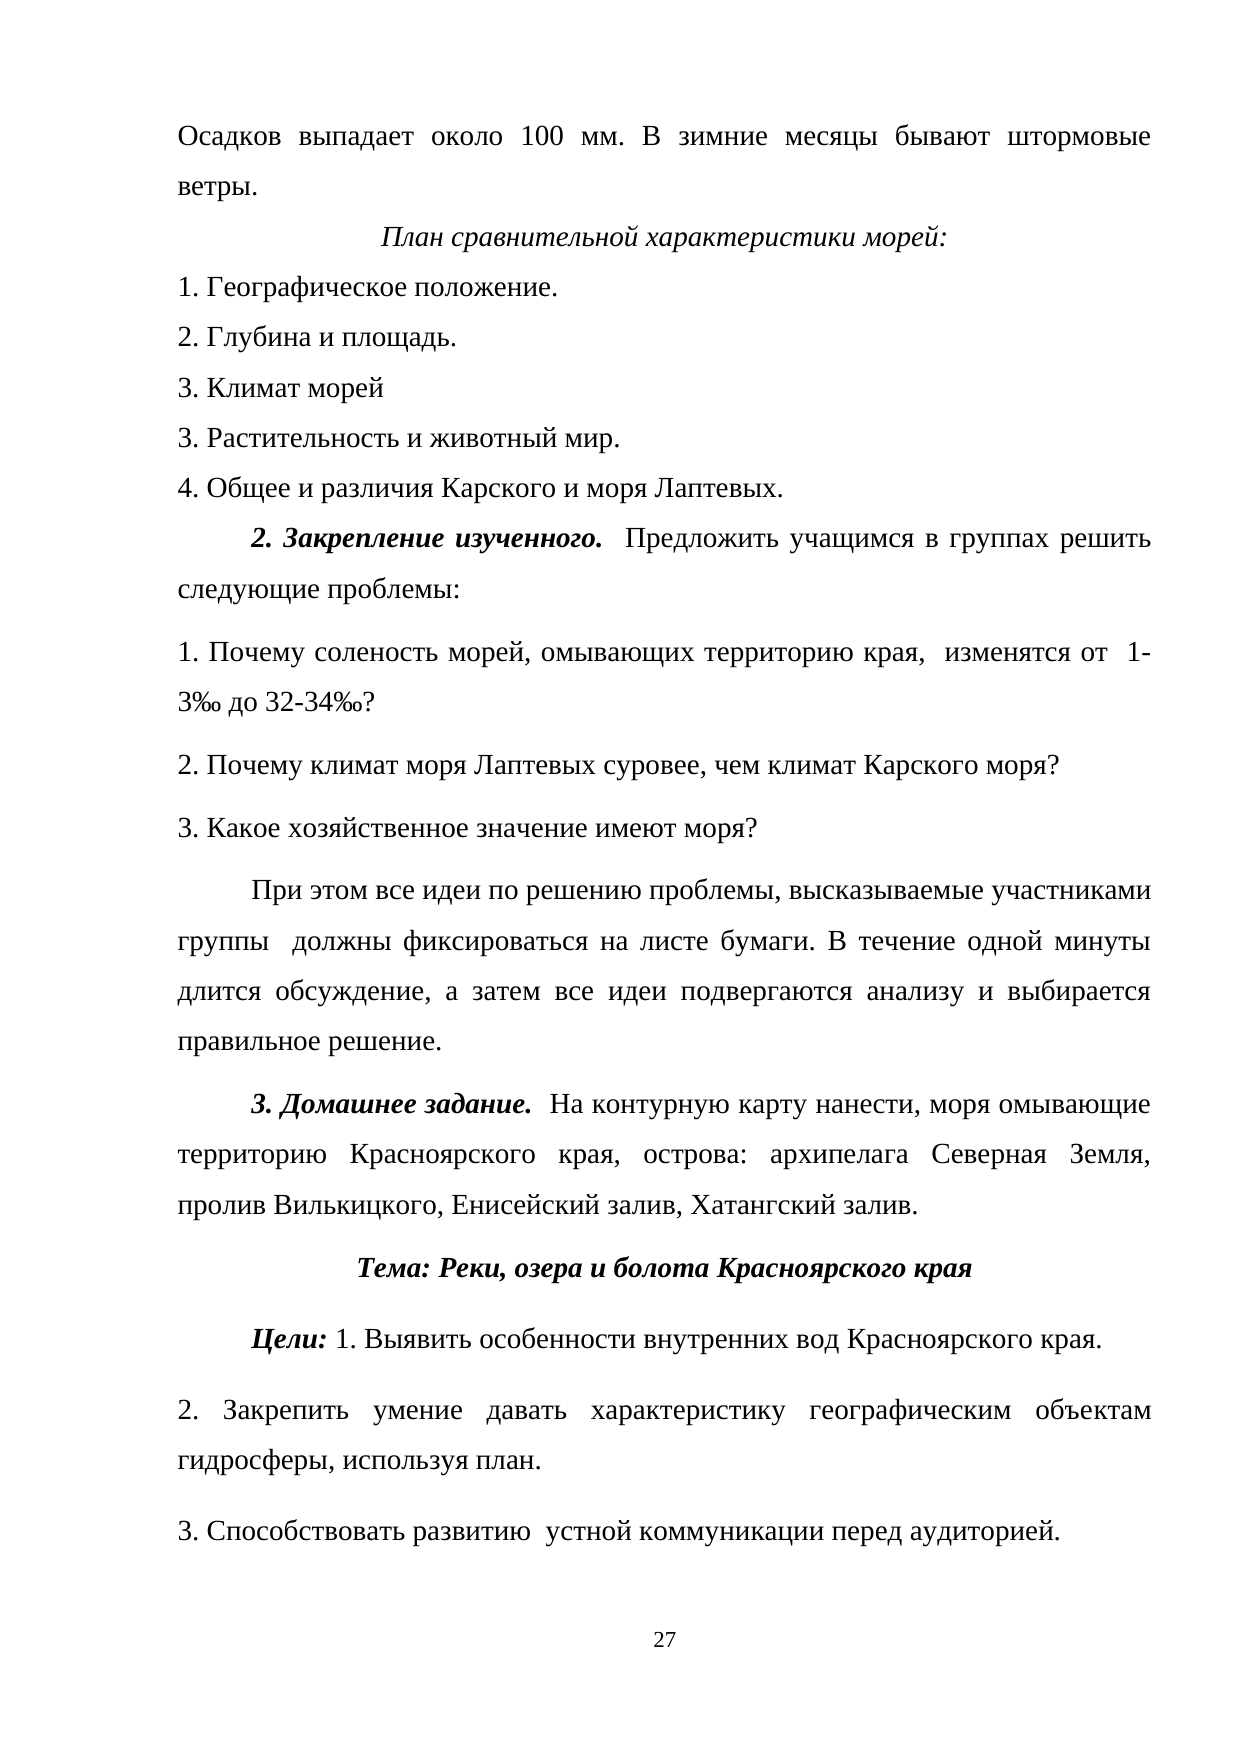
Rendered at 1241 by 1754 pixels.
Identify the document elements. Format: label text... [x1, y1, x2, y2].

text Тема: Реки, озера и болота Красноярского края [177, 1250, 1152, 1283]
text 3. Способствовать развитию устной коммуникации перед аудиторией. [177, 1513, 1152, 1547]
text 2. Глубина и площадь. [177, 319, 1152, 353]
text При этом все идеи по решению проблемы, высказываемые участниками группы должны фиксироваться на листе бумаги. В течение одной минуты длится обсуждение, а затем все идеи подвергаются анализу и выбирается правильное решение. [177, 872, 1152, 1057]
text 2. Закрепить умение давать характеристику географическим объектам гидросферы, используя план. [177, 1392, 1152, 1476]
text 3. Домашнее задание. На контурную карту нанести, моря омывающие территорию Красноярского края, острова: архипелага Северная Земля, пролив Вилькицкого, Енисейский залив, Хатангский залив. [177, 1086, 1152, 1220]
text 1. Географическое положение. [177, 269, 1152, 303]
text 2. Почему климат моря Лаптевых суровее, чем климат Карского моря? [177, 747, 1152, 780]
text 2. Закрепление изученного. Предложить учащимся в группах решить следующие проблемы: [177, 521, 1152, 604]
text Цели: 1. Выявить особенности внутренних вод Красноярского края. [177, 1321, 1152, 1354]
text 1. Почему соленость морей, омывающих территорию края, изменятся от 1-3‰ до 32-34‰? [177, 634, 1152, 718]
text 3. Растительность и животный мир. [177, 420, 1152, 453]
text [177, 118, 1152, 202]
text 3. Климат морей [177, 370, 1152, 403]
text 4. Общее и различия Карского и моря Лаптевых. [177, 470, 1152, 504]
text 3. Какое хозяйственное значение имеют моря? [177, 810, 1152, 843]
text План сравнительной характеристики морей: [177, 219, 1152, 252]
